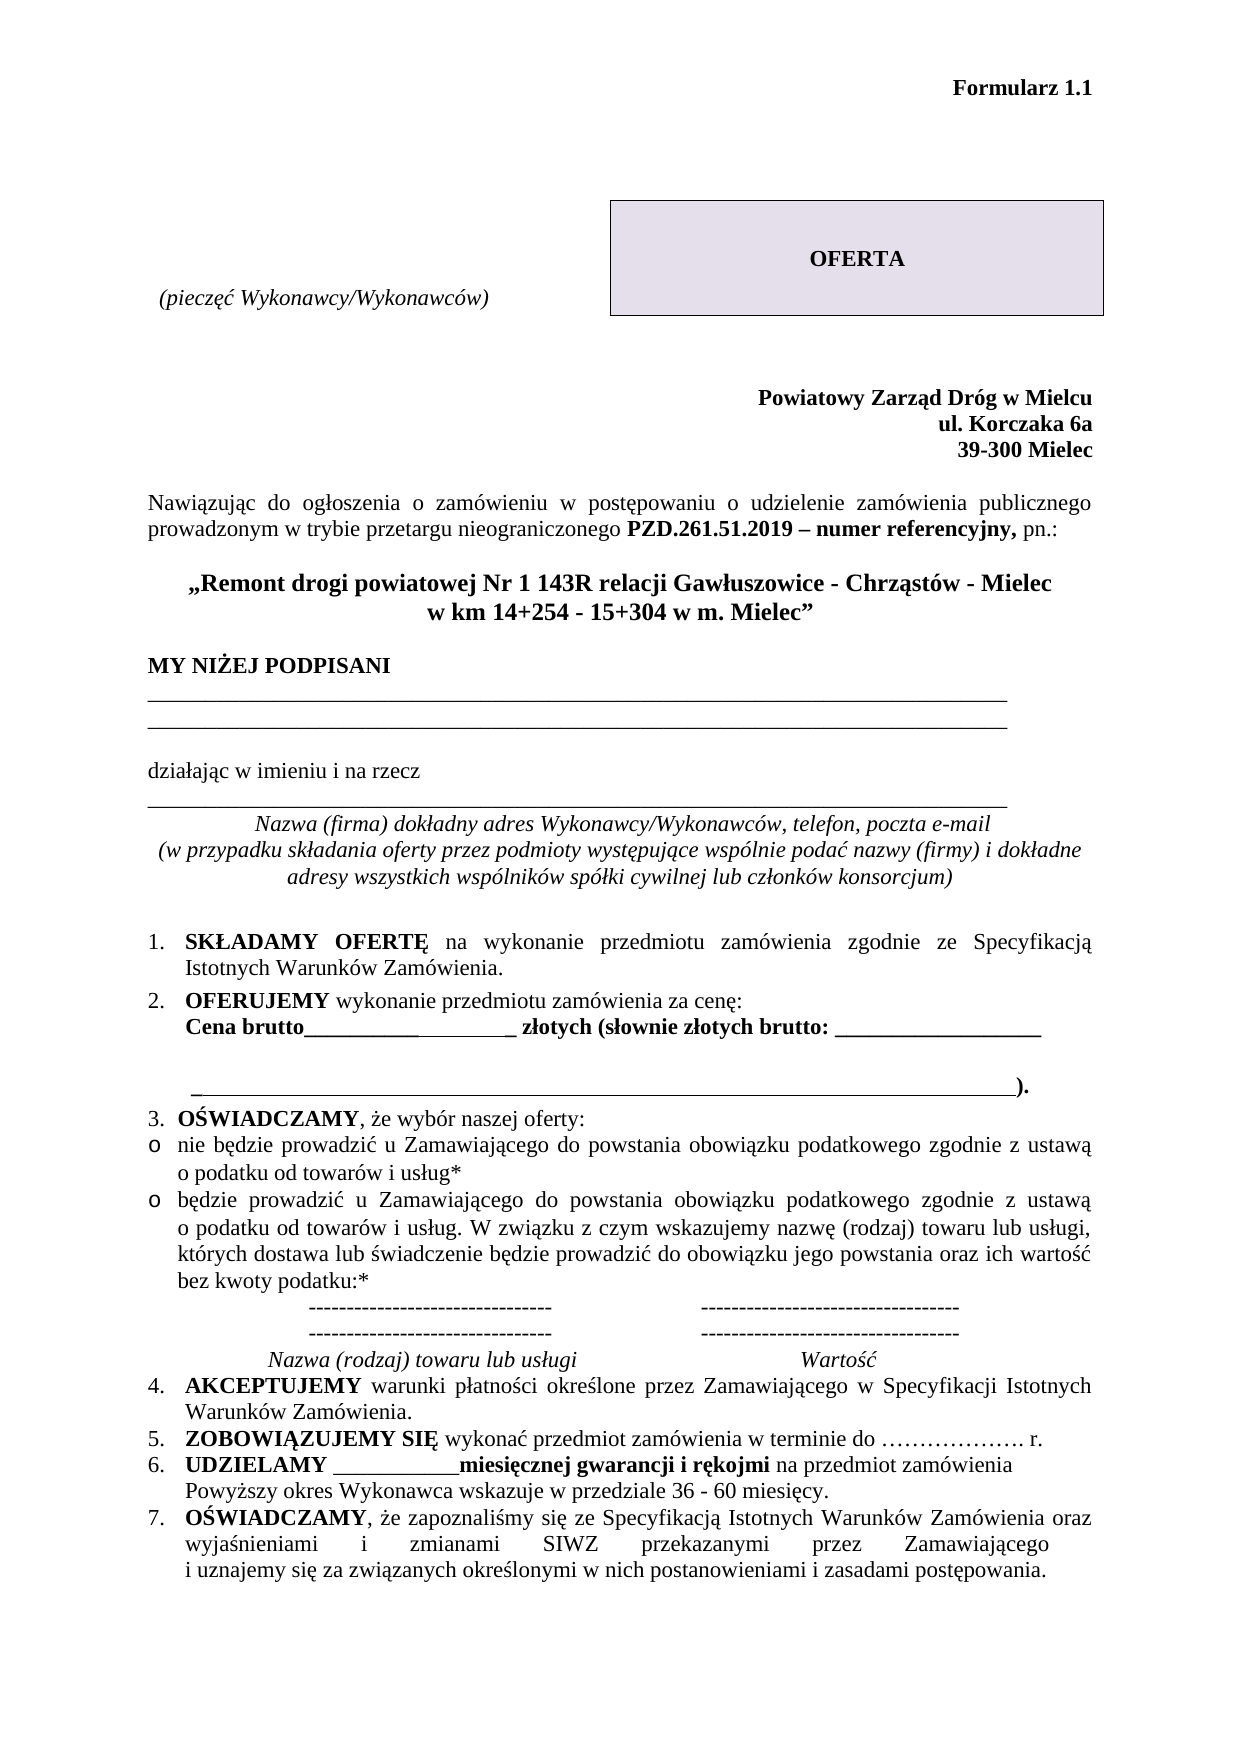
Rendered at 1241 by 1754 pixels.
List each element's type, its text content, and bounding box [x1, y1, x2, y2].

text Nazwa (rodzaj) towaru lub usługi Wartość [148, 1346, 1093, 1372]
list będzie prowadzić u Zamawiającego do powstania obowiązku podatkowego zgodnie z ustawą o podatku od towarów i usług. W związku z czym wskazujemy nazwę (rodzaj) towaru lub usługi, których dostawa lub świadczenie będzie prowadzić do obowiązku jego powstania oraz ich wartość bez kwoty podatku:* [148, 1186, 1093, 1293]
text „Remont drogi powiatowej Nr 1 143R relacji Gawłuszowice - Chrząstów - Mielec w km 14+254 - 15+304 w m. Mielec” [148, 568, 1093, 626]
text Cena brutto__________ _ złotych (słownie złotych brutto: __________________ [185, 1013, 1093, 1039]
text Powyższy okres Wykonawca wskazuje w przedziale 36 - 60 miesięcy. [185, 1477, 1093, 1504]
text Nazwa (firma) dokładny adres Wykonawcy/Wykonawców, telefon, poczta e-mail [148, 810, 1093, 836]
text ___________________________________________________________________________ [148, 678, 1093, 704]
list OŚWIADCZAMY, że wybór naszej oferty: [148, 1105, 1093, 1131]
text działając w imieniu i na rzecz [148, 757, 1093, 784]
text 39-300 Mielec [148, 436, 1093, 463]
list UDZIELAMY ___________miesięcznej gwarancji i rękojmi na przedmiot zamówienia [148, 1451, 1093, 1477]
list AKCEPTUJEMY warunki płatności określone przez Zamawiającego w Specyfikacji Istotnych Warunków Zamówienia. [148, 1372, 1093, 1425]
text MY NIŻEJ PODPISANI [148, 652, 1093, 678]
text ul. Korczaka 6a [148, 410, 1093, 436]
list SKŁADAMY OFERTĘ na wykonanie przedmiotu zamówienia zgodnie ze Specyfikacją Istotnych Warunków Zamówienia. [148, 928, 1093, 981]
table_header OFERTA [611, 201, 1103, 315]
text (w przypadku składania oferty przez podmioty występujące wspólnie podać nazwy (firmy) i dokładne adresy wszystkich wspólników spółki cywilnej lub członków konsorcjum) [148, 836, 1093, 889]
list nie będzie prowadzić u Zamawiającego do powstania obowiązku podatkowego zgodnie z ustawą o podatku od towarów i usług* [148, 1131, 1093, 1186]
text Powiatowy Zarząd Dróg w Mielcu [148, 383, 1093, 410]
list ZOBOWIĄZUJEMY SIĘ wykonać przedmiot zamówienia w terminie do ………………. r. [148, 1425, 1093, 1451]
text -------------------------------- ---------------------------------- [177, 1293, 1093, 1319]
text _ ). [185, 1072, 1093, 1098]
text Nawiązując do ogłoszenia o zamówieniu w postępowaniu o udzielenie zamówienia publicznego prowadzonym w trybie przetargu nieograniczonego PZD.261.51.2019 – numer referencyjny, pn.: [148, 489, 1093, 542]
list OŚWIADCZAMY, że zapoznaliśmy się ze Specyfikacją Istotnych Warunków Zamówienia oraz wyjaśnieniami i zmianami SIWZ przekazanymi przez Zamawiającego i uznajemy się za związanych określonymi w nich postanowieniami i zasadami postępowania. [148, 1504, 1093, 1583]
text ___________________________________________________________________________ [148, 784, 1093, 810]
list OFERUJEMY wykonanie przedmiotu zamówienia za cenę: [148, 987, 1093, 1013]
text ___________________________________________________________________________ [148, 704, 1093, 731]
text -------------------------------- ---------------------------------- [177, 1319, 1093, 1346]
table_header (pieczęć Wykonawcy/Wykonawców) [148, 200, 610, 315]
